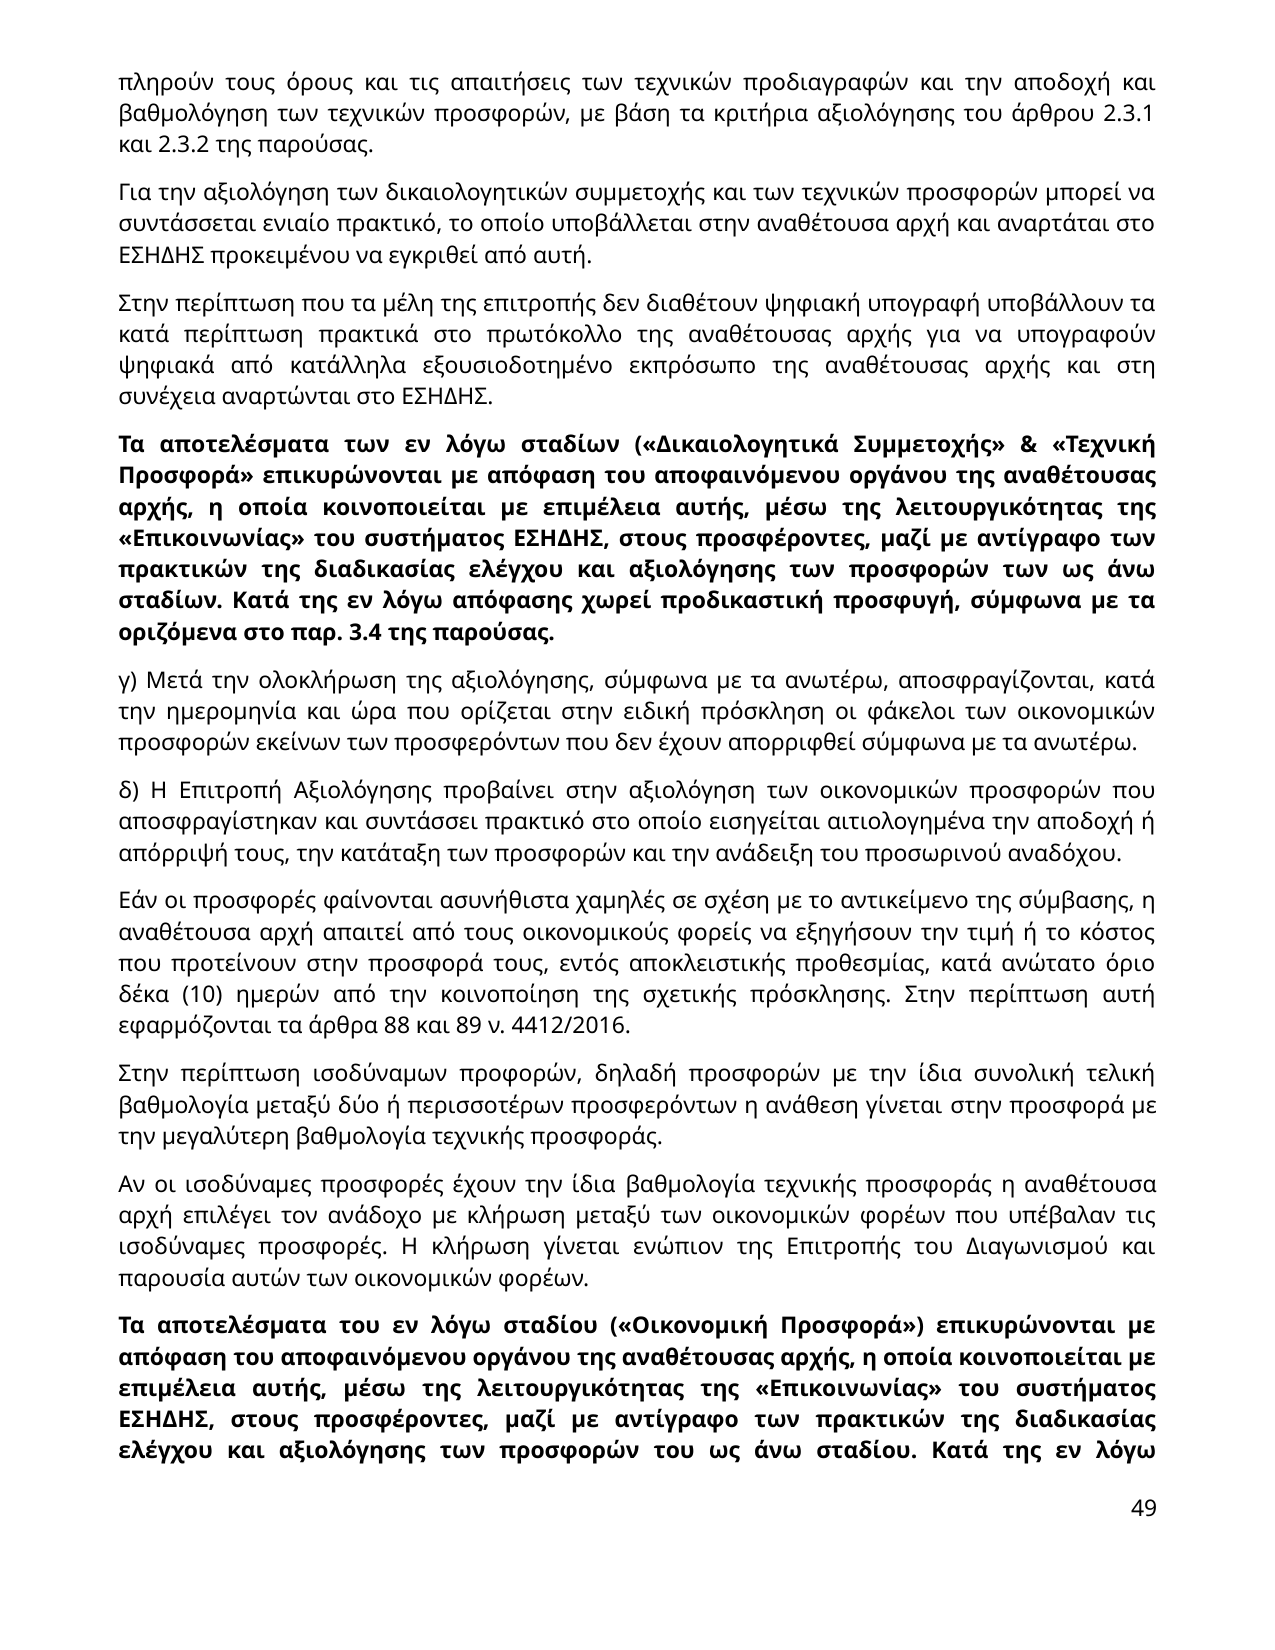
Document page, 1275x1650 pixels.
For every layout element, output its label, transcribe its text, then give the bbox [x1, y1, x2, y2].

text Τα αποτελέσματα των εν λόγω σταδίων («Δικαιολογητικά Συμμετοχής» & «Τεχνική Προσφορά» επικυρώνονται με απόφαση του αποφαινόμενου οργάνου της αναθέτουσας αρχής, η οποία κοινοποιείται με επιμέλεια αυτής, μέσω της λειτουργικότητας της «Επικοινωνίας» του συστήματος ΕΣΗΔΗΣ, στους προσφέροντες, μαζί με αντίγραφο των πρακτικών της διαδικασίας ελέγχου και αξιολόγησης των προσφορών των ως άνω σταδίων. Κατά της εν λόγω απόφασης χωρεί προδικαστική προσφυγή, σύμφωνα με τα οριζόμενα στο παρ. 3.4 της παρούσας. [118, 428, 1157, 647]
text Στην περίπτωση ισοδύναμων προφορών, δηλαδή προσφορών με την ίδια συνολική τελική βαθμολογία μεταξύ δύο ή περισσοτέρων προσφερόντων η ανάθεση γίνεται στην προσφορά με την μεγαλύτερη βαθμολογία τεχνικής προσφοράς. [118, 1057, 1157, 1151]
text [118, 66, 1157, 159]
text Εάν οι προσφορές φαίνονται ασυνήθιστα χαμηλές σε σχέση με το αντικείμενο της σύμβασης, η αναθέτουσα αρχή απαιτεί από τους οικονομικούς φορείς να εξηγήσουν την τιμή ή το κόστος που προτείνουν στην προσφορά τους, εντός αποκλειστικής προθεσμίας, κατά ανώτατο όριο δέκα (10) ημερών από την κοινοποίηση της σχετικής πρόσκλησης. Στην περίπτωση αυτή εφαρμόζονται τα άρθρα 88 και 89 ν. 4412/2016. [118, 884, 1157, 1041]
text Αν οι ισοδύναμες προσφορές έχουν την ίδια βαθμολογία τεχνικής προσφοράς η αναθέτουσα αρχή επιλέγει τον ανάδοχο με κλήρωση μεταξύ των οικονομικών φορέων που υπέβαλαν τις ισοδύναμες προσφορές. Η κλήρωση γίνεται ενώπιον της Επιτροπής του Διαγωνισμού και παρουσία αυτών των οικονομικών φορέων. [118, 1168, 1157, 1293]
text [118, 1309, 1157, 1466]
text Στην περίπτωση που τα μέλη της επιτροπής δεν διαθέτουν ψηφιακή υπογραφή υποβάλλουν τα κατά περίπτωση πρακτικά στο πρωτόκολλο της αναθέτουσας αρχής για να υπογραφούν ψηφιακά από κατάλληλα εξουσιοδοτημένο εκπρόσωπο της αναθέτουσας αρχής και στη συνέχεια αναρτώνται στο ΕΣΗΔΗΣ. [118, 286, 1157, 411]
text γ) Μετά την ολοκλήρωση της αξιολόγησης, σύμφωνα με τα ανωτέρω, αποσφραγίζονται, κατά την ημερομηνία και ώρα που ορίζεται στην ειδική πρόσκληση οι φάκελοι των οικονομικών προσφορών εκείνων των προσφερόντων που δεν έχουν απορριφθεί σύμφωνα με τα ανωτέρω. [118, 663, 1157, 757]
text Για την αξιολόγηση των δικαιολογητικών συμμετοχής και των τεχνικών προσφορών μπορεί να συντάσσεται ενιαίο πρακτικό, το οποίο υποβάλλεται στην αναθέτουσα αρχή και αναρτάται στο ΕΣΗΔΗΣ προκειμένου να εγκριθεί από αυτή. [118, 176, 1157, 270]
text δ) Η Επιτροπή Αξιολόγησης προβαίνει στην αξιολόγηση των οικονομικών προσφορών που αποσφραγίστηκαν και συντάσσει πρακτικό στο οποίο εισηγείται αιτιολογημένα την αποδοχή ή απόρριψή τους, την κατάταξη των προσφορών και την ανάδειξη του προσωρινού αναδόχου. [118, 774, 1157, 868]
